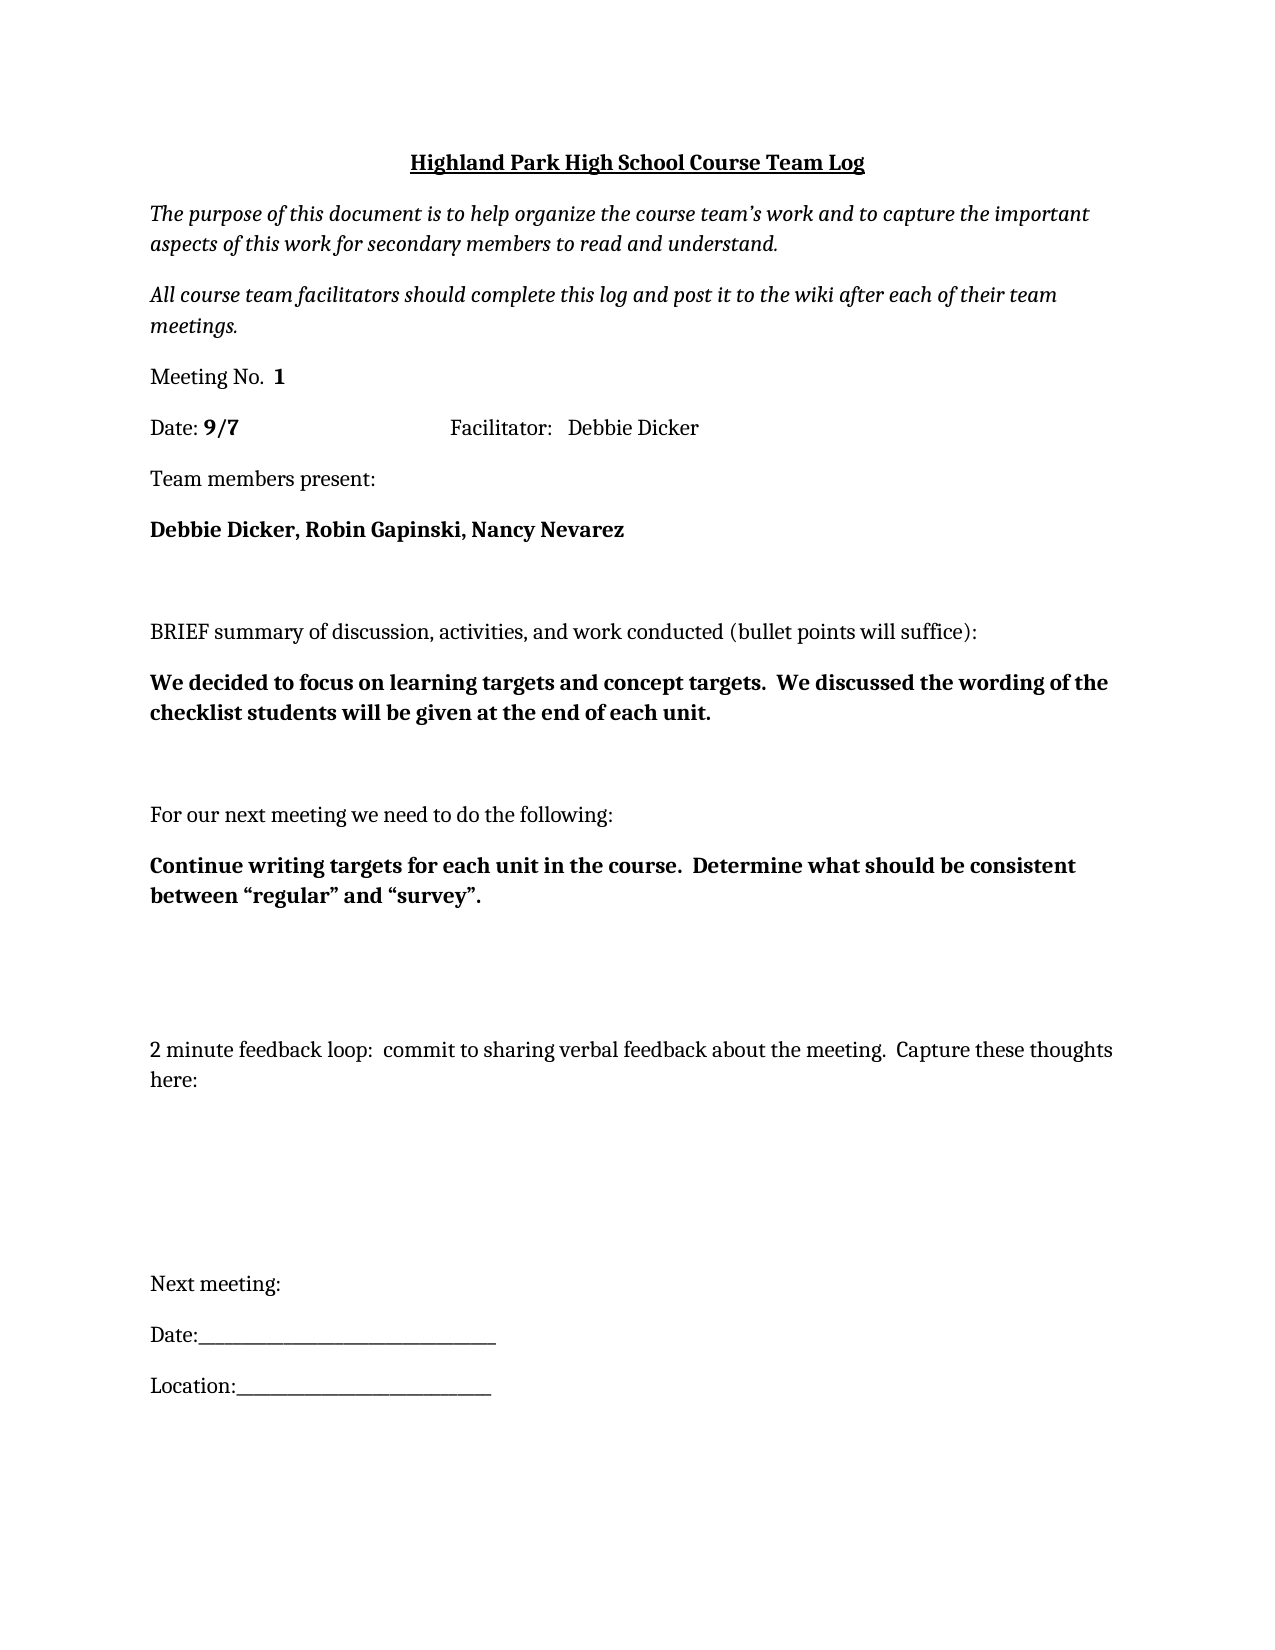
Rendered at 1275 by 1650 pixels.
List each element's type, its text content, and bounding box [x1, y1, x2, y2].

text Next meeting: [150, 1271, 1125, 1297]
text 2 minute feedback loop: commit to sharing verbal feedback about the meeting. Capture these thoughts here: [150, 1036, 1125, 1093]
text Continue writing targets for each unit in the course. Determine what should be consistent between “regular” and “survey”. [150, 853, 1125, 910]
text BRIEF summary of discussion, activities, and work conducted (bullet points will suffice): [150, 619, 1125, 645]
text Highland Park High School Course Team Log [150, 150, 1125, 176]
text We decided to focus on learning targets and concept targets. We discussed the wording of the checklist students will be given at the end of each unit. [150, 670, 1125, 726]
text Team members present: [150, 466, 1125, 492]
text Location:______________________________ [150, 1373, 1125, 1399]
text The purpose of this document is to help organize the course team’s work and to capture the important aspects of this work for secondary members to read and understand. [150, 201, 1125, 258]
text Meeting No. 1 [150, 363, 1125, 390]
text Date:___________________________________ [150, 1322, 1125, 1348]
text Date: 9/7 Facilitator: Debbie Dicker [150, 414, 1125, 441]
text For our next meeting we need to do the following: [150, 802, 1125, 828]
text All course team facilitators should complete this log and post it to the wiki after each of their team meetings. [150, 282, 1125, 339]
text Debbie Dicker, Robin Gapinski, Nancy Nevarez [150, 517, 1125, 543]
